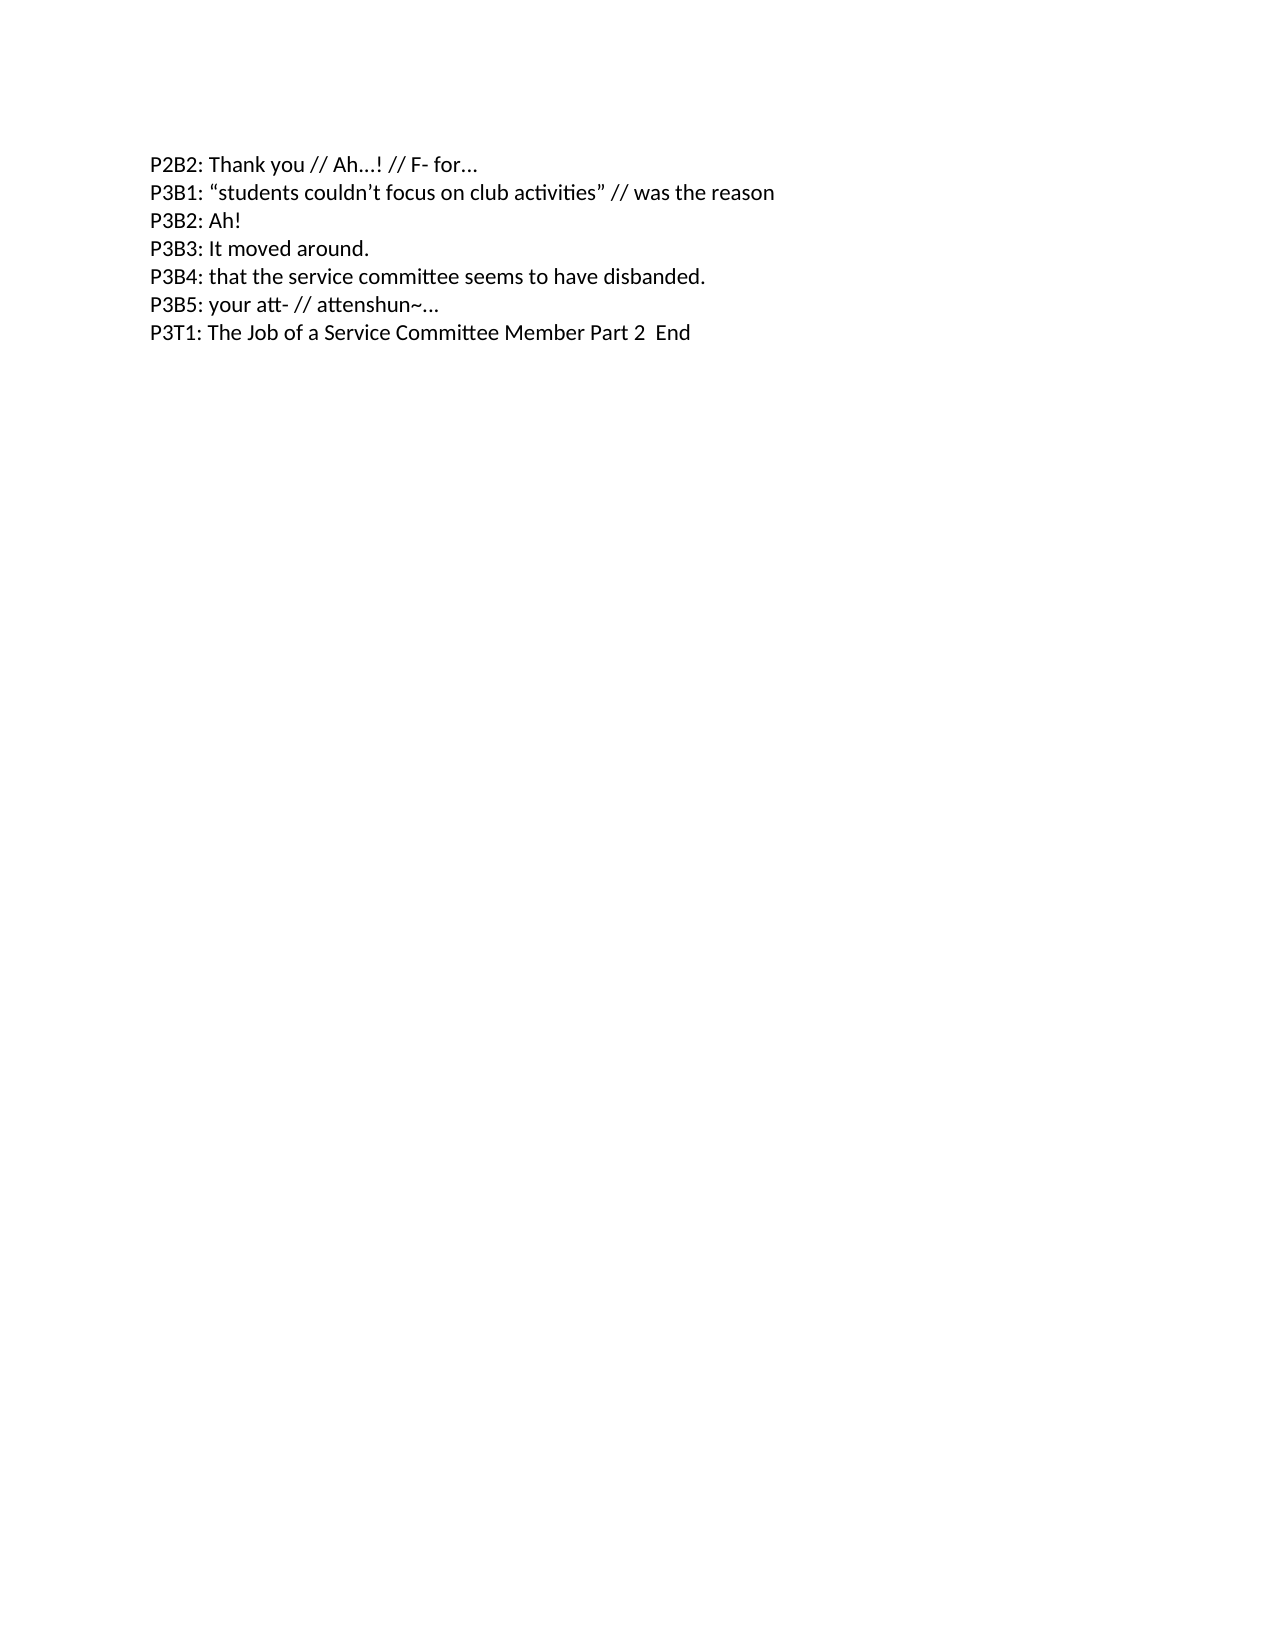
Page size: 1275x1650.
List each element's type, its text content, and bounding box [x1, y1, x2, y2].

text P3T1: The Job of a Service Committee Member Part 2 End [150, 318, 1125, 346]
text P2B2: Thank you // Ah...! // F- for... [150, 150, 1125, 178]
text P3B2: Ah! [150, 206, 1125, 234]
text P3B5: your att- // attenshun~... [150, 290, 1125, 318]
text P3B3: It moved around. [150, 234, 1125, 262]
text P3B1: “students couldn’t focus on club activities” // was the reason [150, 178, 1125, 206]
text P3B4: that the service committee seems to have disbanded. [150, 262, 1125, 290]
